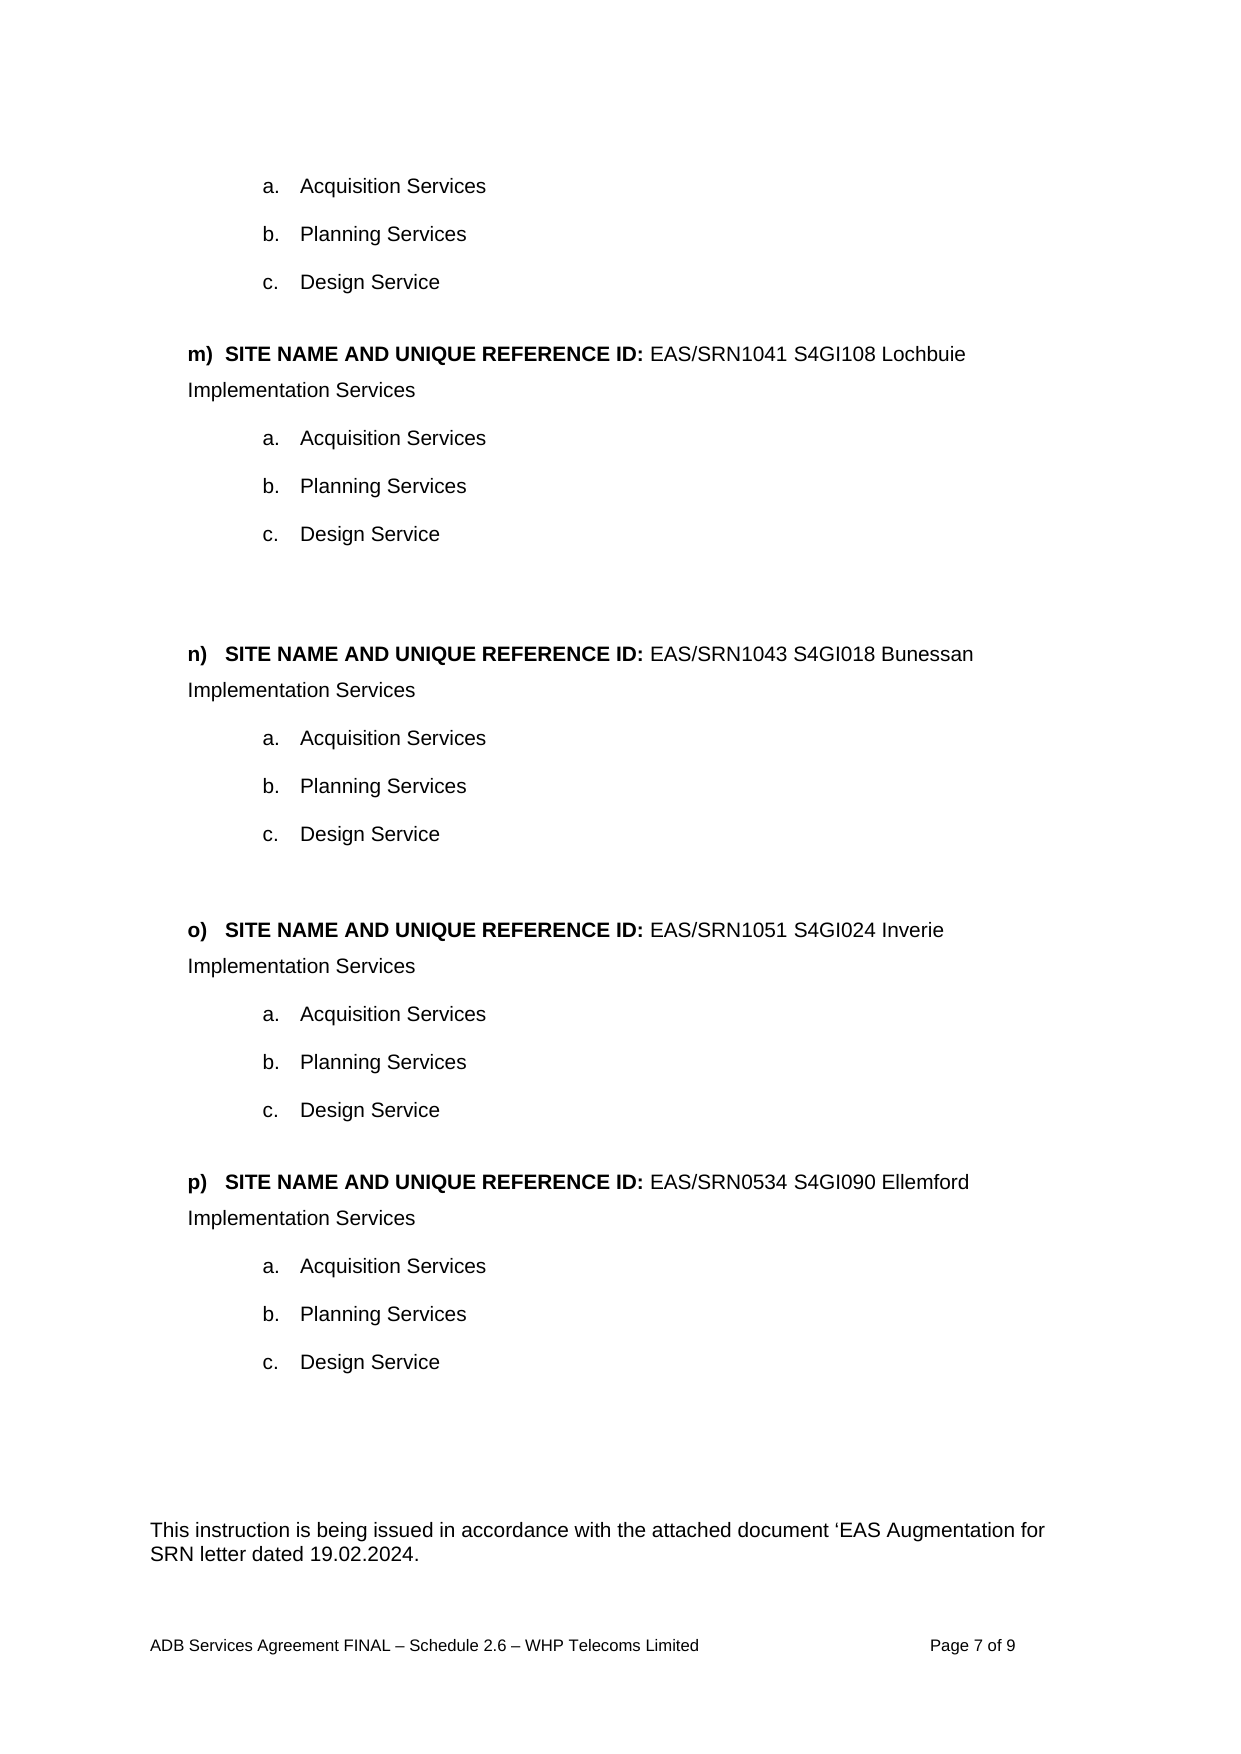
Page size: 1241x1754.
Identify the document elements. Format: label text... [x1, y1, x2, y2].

list Acquisition Services [262, 726, 1090, 750]
list Design Service [262, 522, 1090, 546]
list Acquisition Services [262, 174, 1090, 198]
list Planning Services [262, 222, 1090, 246]
list SITE NAME AND UNIQUE REFERENCE ID: EAS/SRN1051 S4GI024 Inverie [187, 918, 1090, 942]
text Implementation Services [187, 954, 1090, 978]
text Implementation Services [187, 678, 1090, 702]
list SITE NAME AND UNIQUE REFERENCE ID: EAS/SRN1043 S4GI018 Bunessan [187, 642, 1090, 666]
text Implementation Services [187, 1206, 1090, 1230]
list Design Service [262, 270, 1090, 294]
list Design Service [262, 1098, 1090, 1122]
list Acquisition Services [262, 1002, 1090, 1026]
list Planning Services [262, 1302, 1090, 1326]
list Acquisition Services [262, 426, 1090, 450]
list SITE NAME AND UNIQUE REFERENCE ID: EAS/SRN0534 S4GI090 Ellemford [187, 1170, 1090, 1194]
list Planning Services [262, 1050, 1090, 1074]
list Planning Services [262, 774, 1090, 798]
list SITE NAME AND UNIQUE REFERENCE ID: EAS/SRN1041 S4GI108 Lochbuie [187, 342, 1090, 366]
list Design Service [262, 1350, 1090, 1374]
text This instruction is being issued in accordance with the attached document ‘EAS Augmentation for SRN letter dated 19.02.2024. [150, 1518, 1090, 1566]
list Design Service [262, 822, 1090, 846]
list Acquisition Services [262, 1254, 1090, 1278]
list Planning Services [262, 474, 1090, 498]
text Implementation Services [187, 378, 1090, 402]
